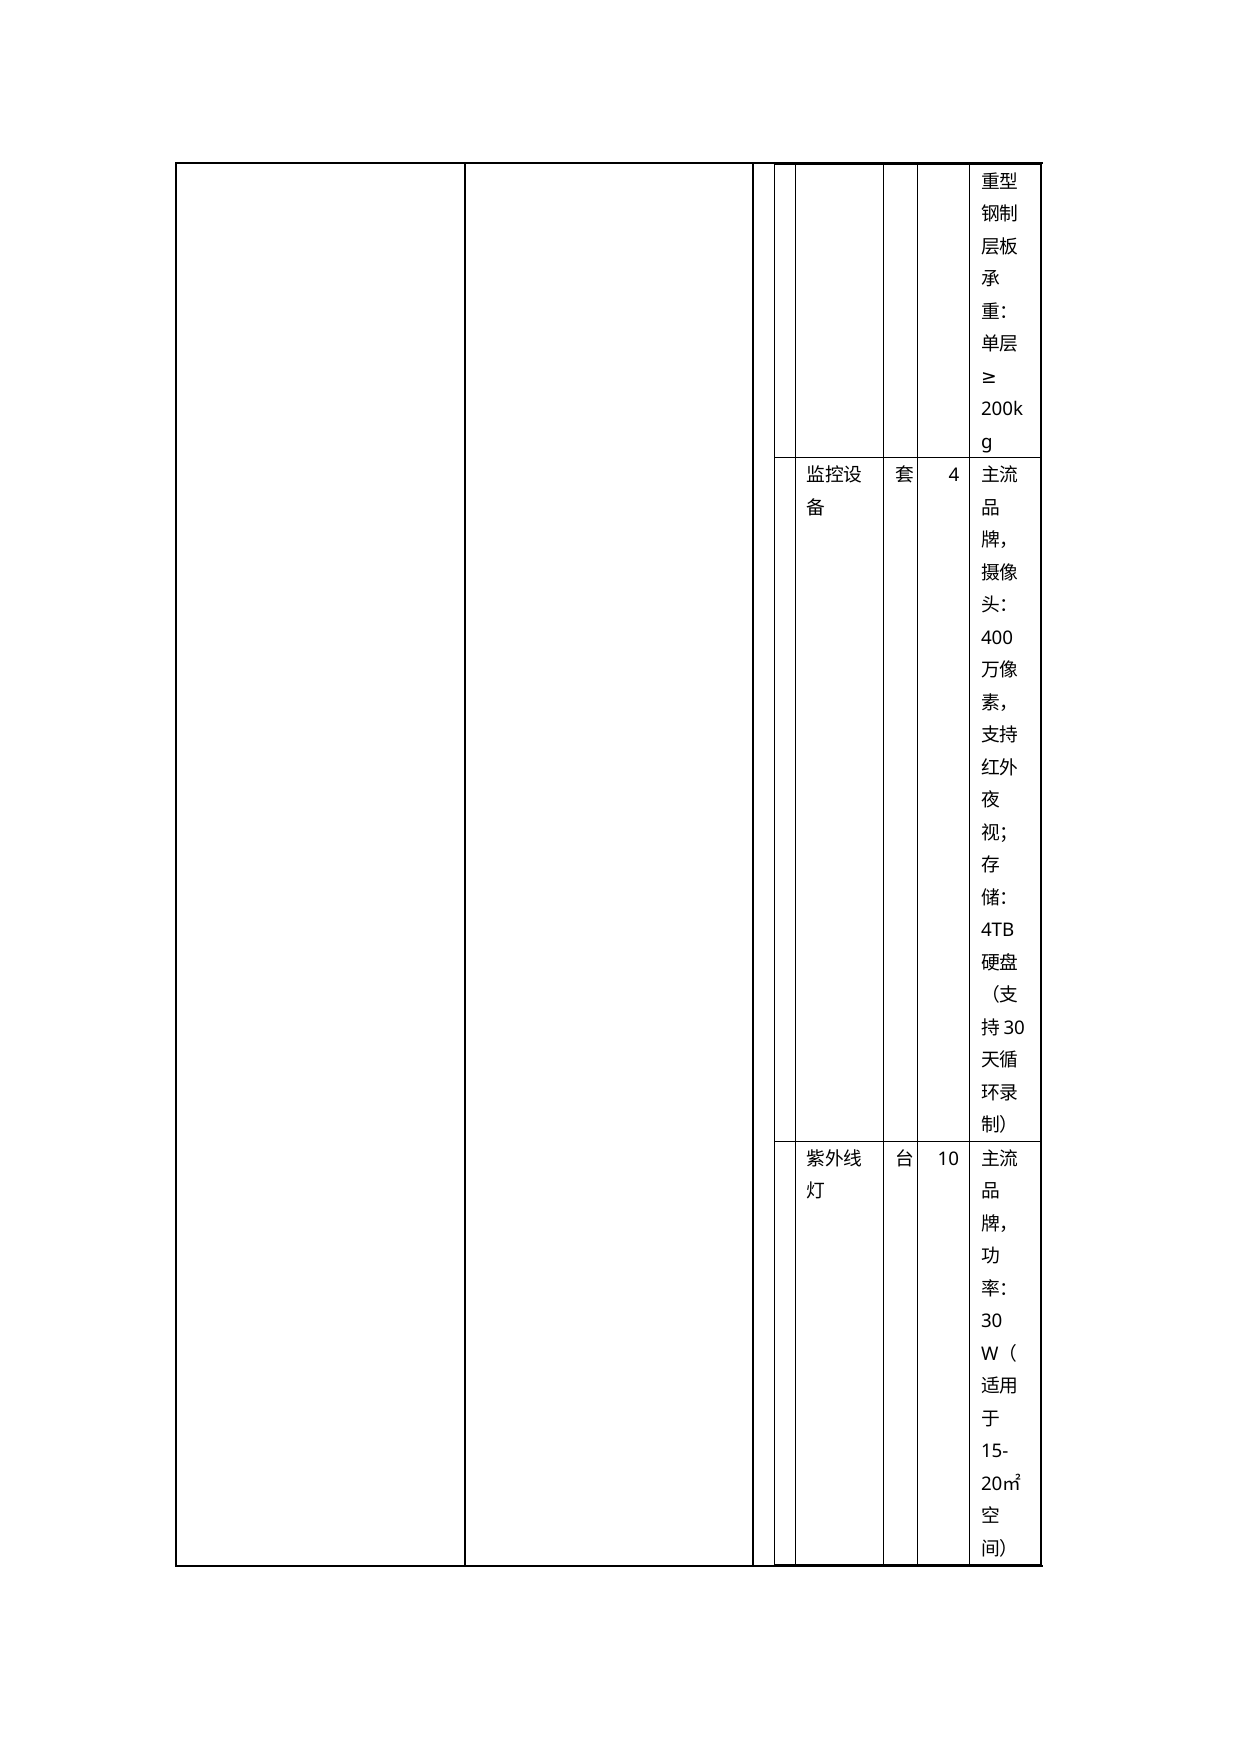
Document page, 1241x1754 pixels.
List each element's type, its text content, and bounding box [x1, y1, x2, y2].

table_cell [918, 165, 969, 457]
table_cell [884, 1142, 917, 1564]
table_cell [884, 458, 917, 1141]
table_cell [466, 164, 752, 1565]
table_cell 1 [177, 164, 464, 1565]
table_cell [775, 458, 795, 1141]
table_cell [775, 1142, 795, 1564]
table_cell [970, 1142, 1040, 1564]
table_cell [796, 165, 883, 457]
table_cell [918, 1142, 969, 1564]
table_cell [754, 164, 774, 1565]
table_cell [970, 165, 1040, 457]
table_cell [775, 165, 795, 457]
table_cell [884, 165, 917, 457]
